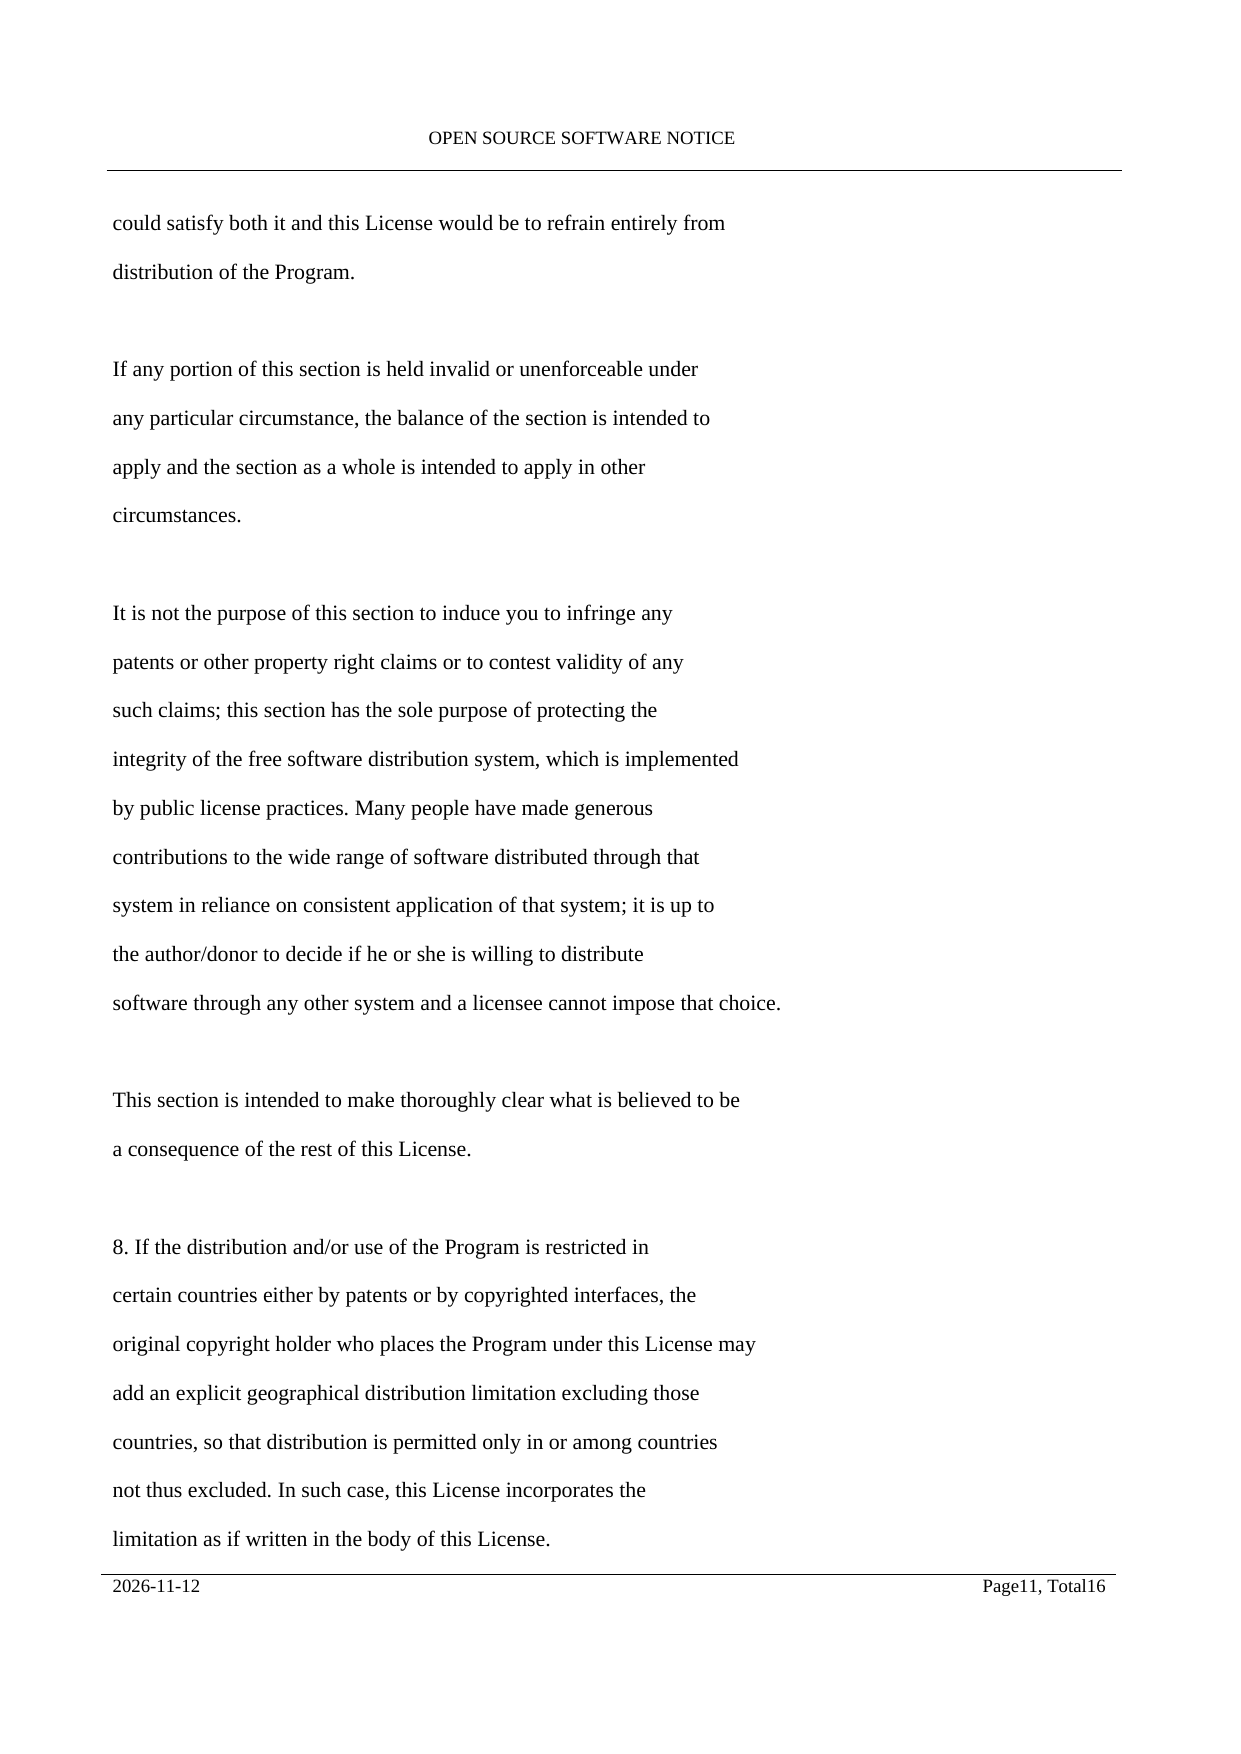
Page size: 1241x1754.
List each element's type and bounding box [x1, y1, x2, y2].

text [112, 206, 1128, 1555]
